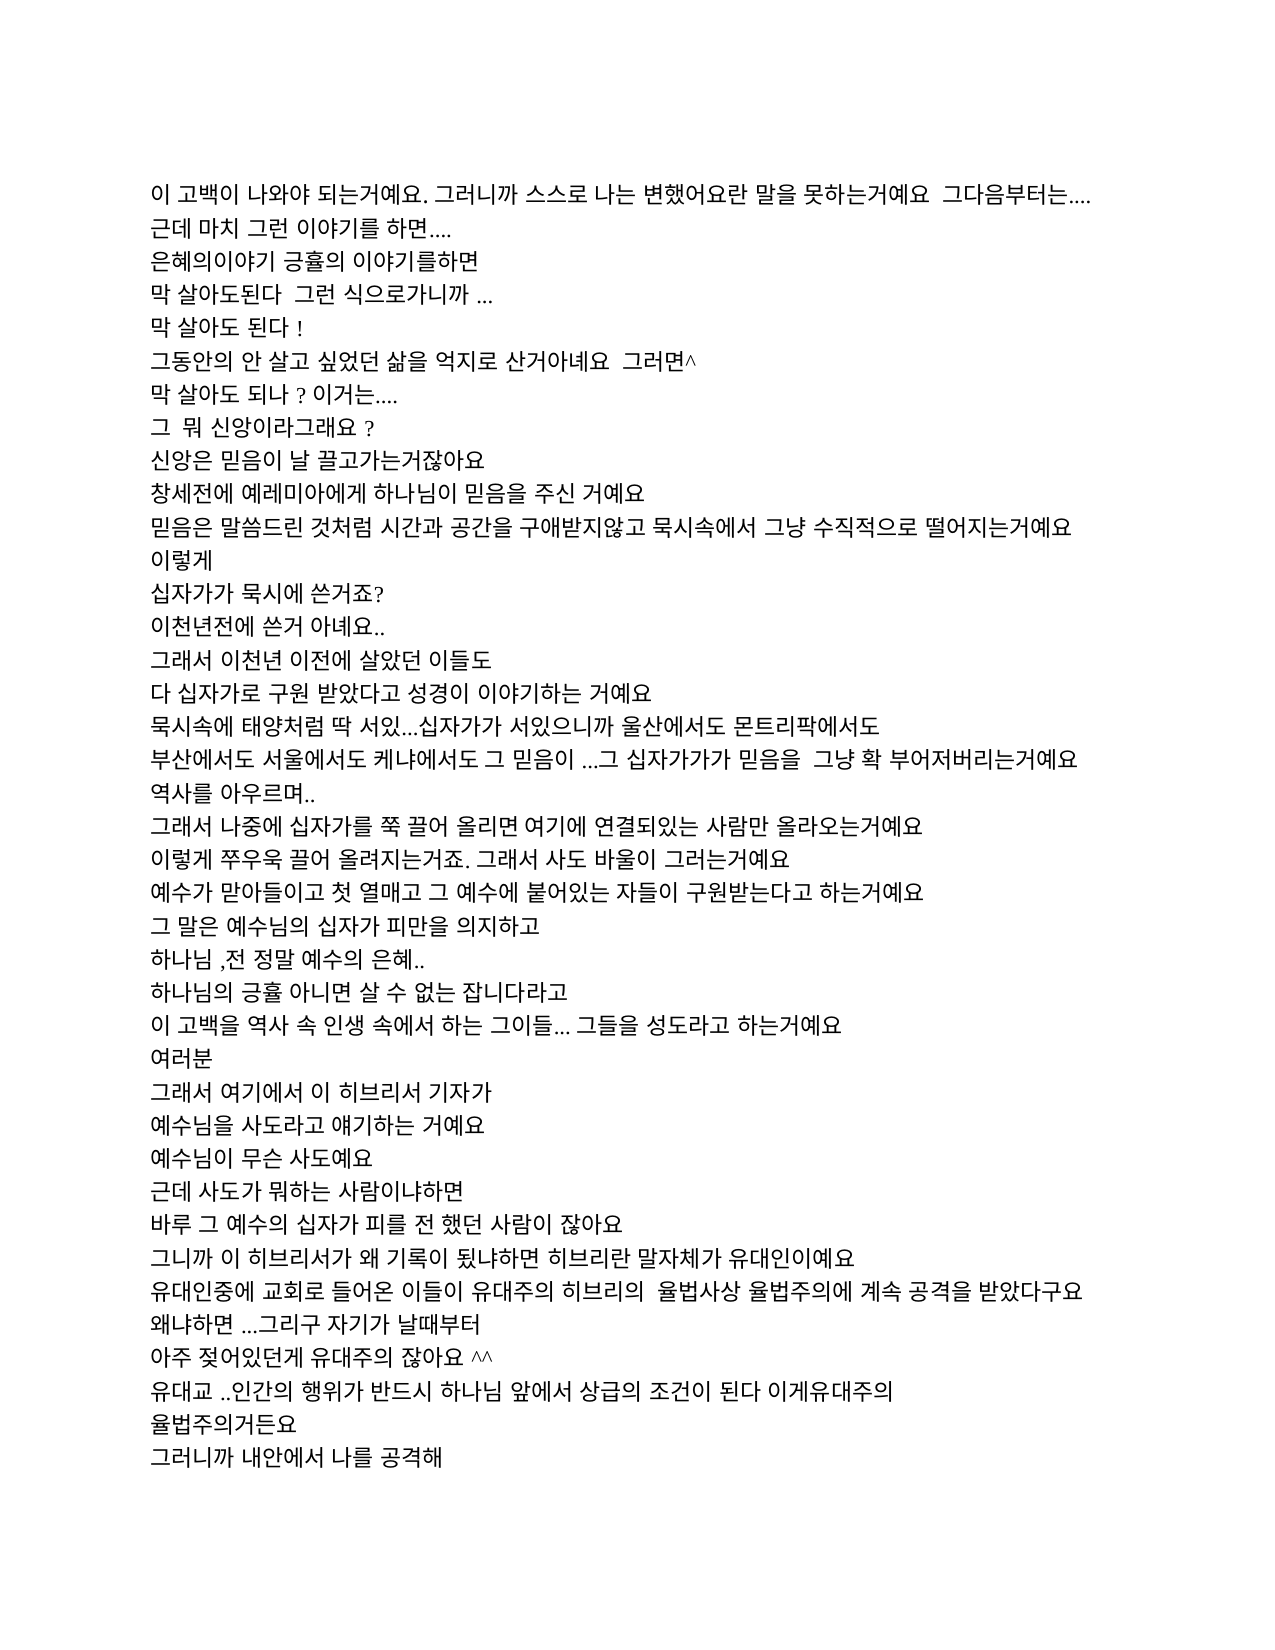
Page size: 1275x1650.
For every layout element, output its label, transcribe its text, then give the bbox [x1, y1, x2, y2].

text 예수가 맏아들이고 첫 열매고 그 예수에 붙어있는 자들이 구원받는다고 하는거예요 [150, 875, 1125, 908]
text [150, 908, 1125, 1473]
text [150, 177, 1125, 875]
